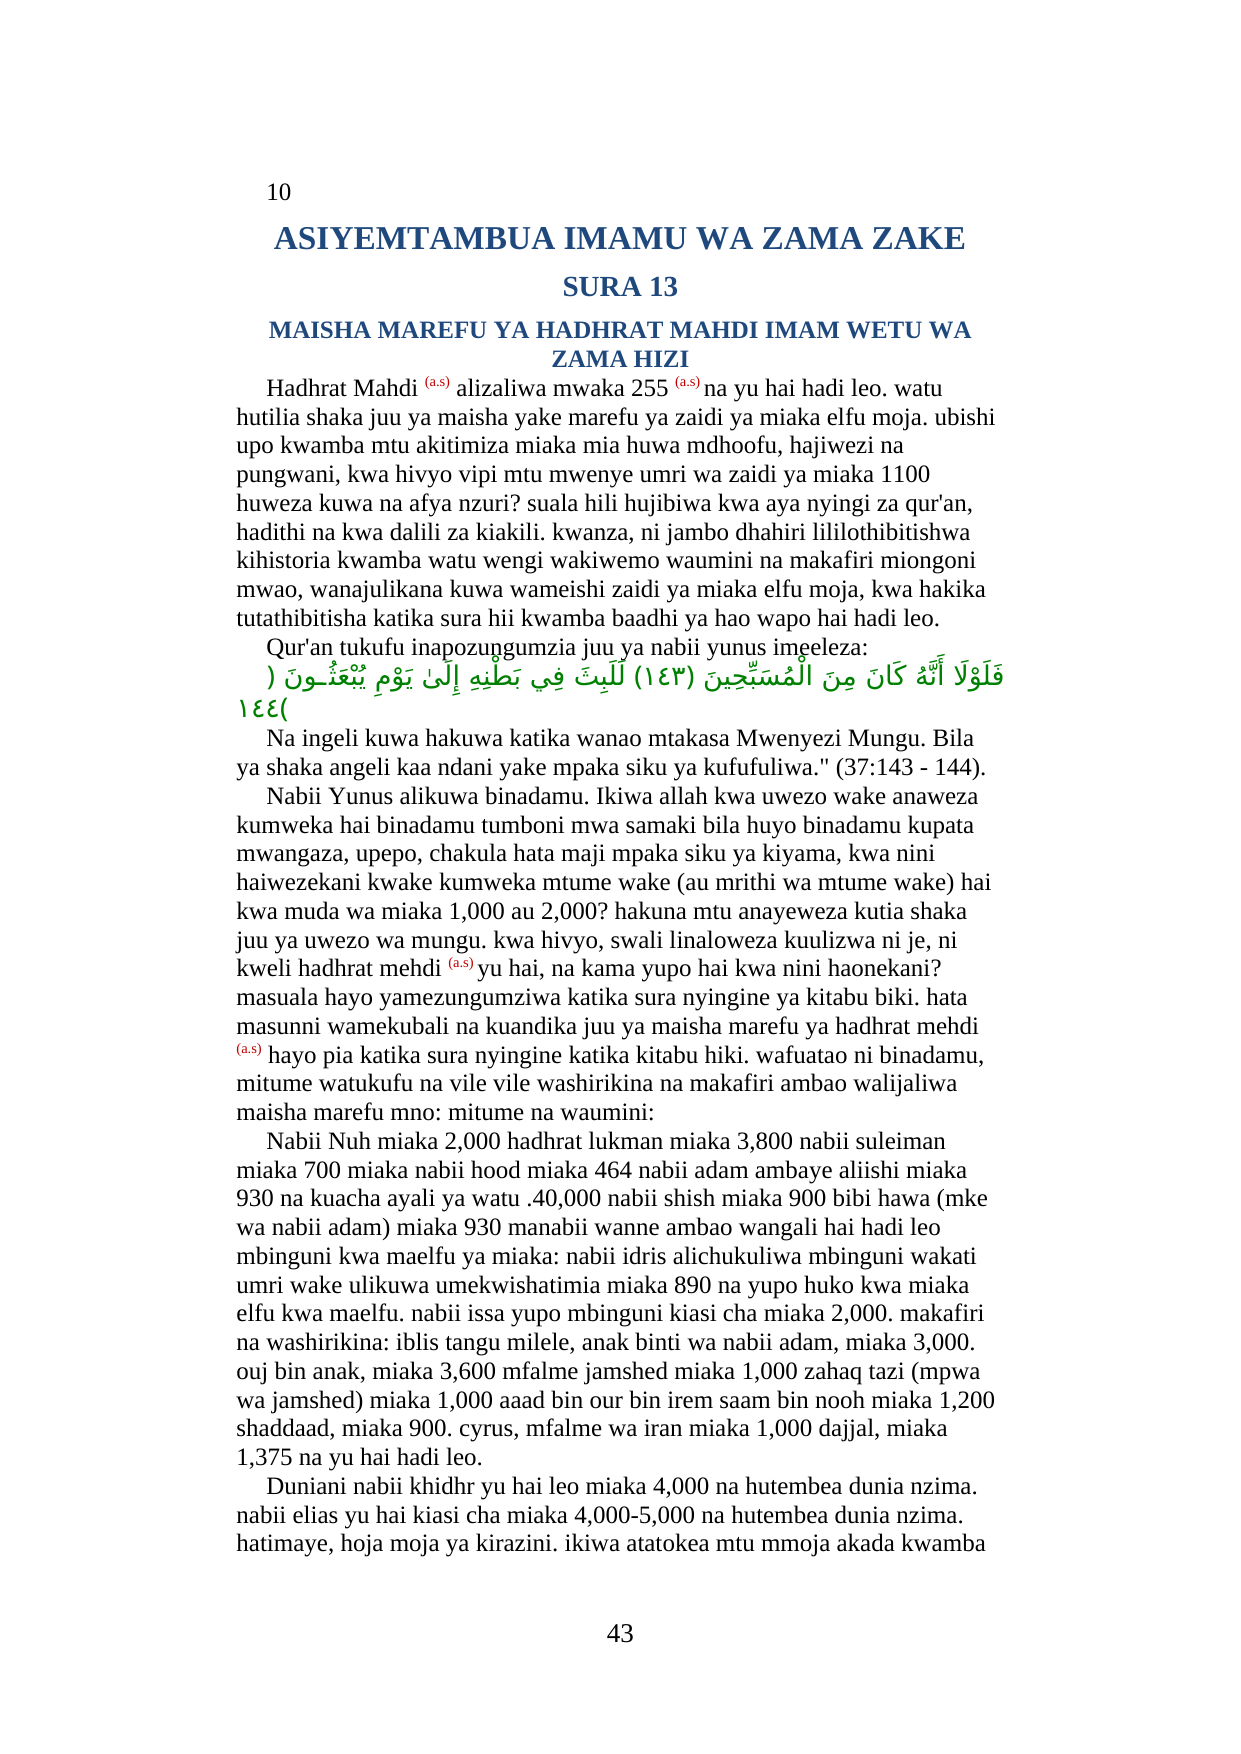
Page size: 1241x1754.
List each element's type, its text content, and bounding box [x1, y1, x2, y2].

text Na ingeli kuwa hakuwa katika wanao mtakasa Mwenyezi Mungu. Bila ya shaka angeli kaa ndani yake mpaka siku ya kufufuliwa." (37:143 - 144). [236, 723, 1004, 781]
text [236, 1471, 1004, 1557]
text Qur'an tukufu inapozungumzia juu ya nabii yunus imeeleza: [236, 632, 1004, 660]
text 10 [236, 177, 1004, 206]
subtitle SURA 13 [236, 269, 1004, 303]
subtitle MAISHA MAREFU YA HADHRAT MAHDI IMAM WETU WA ZAMA HIZI [236, 315, 1004, 373]
subtitle ASIYEMTAMBUA IMAMU WA ZAMA ZAKE [236, 218, 1004, 257]
text Nabii Yunus alikuwa binadamu. Ikiwa allah kwa uwezo wake anaweza kumweka hai binadamu tumboni mwa samaki bila huyo binadamu kupata mwangaza, upepo, chakula hata maji mpaka siku ya kiyama, kwa nini haiwezekani kwake kumweka mtume wake (au mrithi wa mtume wake) hai kwa muda wa miaka 1,000 au 2,000? hakuna mtu anayeweza kutia shaka juu ya uwezo wa mungu. kwa hivyo, swali linaloweza kuulizwa ni je, ni kweli hadhrat mehdi (a.s) yu hai, na kama yupo hai kwa nini haonekani? masuala hayo yamezungumziwa katika sura nyingine ya kitabu biki. hata masunni wamekubali na kuandika juu ya maisha marefu ya hadhrat mehdi (a.s) hayo pia katika sura nyingine katika kitabu hiki. wafuatao ni binadamu, mitume watukufu na vile vile washirikina na makafiri ambao walijaliwa maisha marefu mno: mitume na waumini: [236, 781, 1004, 1126]
text فَلَوْلَا أَنَّهُ كَانَ مِنَ الْمُسَبِّحِينَ ﴿١٤٣﴾ لَلَبِثَ فِي بَطْنِهِ إِلَىٰ يَوْمِ يُبْعَثُونَ ﴿١٤٤﴾ [236, 660, 1004, 723]
text Nabii Nuh miaka 2,000 hadhrat lukman miaka 3,800 nabii suleiman miaka 700 miaka nabii hood miaka 464 nabii adam ambaye aliishi miaka 930 na kuacha ayali ya watu .40,000 nabii shish miaka 900 bibi hawa (mke wa nabii adam) miaka 930 manabii wanne ambao wangali hai hadi leo mbinguni kwa maelfu ya miaka: nabii idris alichukuliwa mbinguni wakati umri wake ulikuwa umekwishatimia miaka 890 na yupo huko kwa miaka elfu kwa maelfu. nabii issa yupo mbinguni kiasi cha miaka 2,000. makafiri na washirikina: iblis tangu milele, anak binti wa nabii adam, miaka 3,000. ouj bin anak, miaka 3,600 mfalme jamshed miaka 1,000 zahaq tazi (mpwa wa jamshed) miaka 1,000 aaad bin our bin irem saam bin nooh miaka 1,200 shaddaad, miaka 900. cyrus, mfalme wa iran miaka 1,000 dajjal, miaka 1,375 na yu hai hadi leo. [236, 1126, 1004, 1471]
text Hadhrat Mahdi (a.s) alizaliwa mwaka 255 (a.s) na yu hai hadi leo. watu hutilia shaka juu ya maisha yake marefu ya zaidi ya miaka elfu moja. ubishi upo kwamba mtu akitimiza miaka mia huwa mdhoofu, hajiwezi na pungwani, kwa hivyo vipi mtu mwenye umri wa zaidi ya miaka 1100 huweza kuwa na afya nzuri? suala hili hujibiwa kwa aya nyingi za qur'an, hadithi na kwa dalili za kiakili. kwanza, ni jambo dhahiri lililothibitishwa kihistoria kwamba watu wengi wakiwemo waumini na makafiri miongoni mwao, wanajulikana kuwa wameishi zaidi ya miaka elfu moja, kwa hakika tutathibitisha katika sura hii kwamba baadhi ya hao wapo hai hadi leo. [236, 373, 1004, 632]
